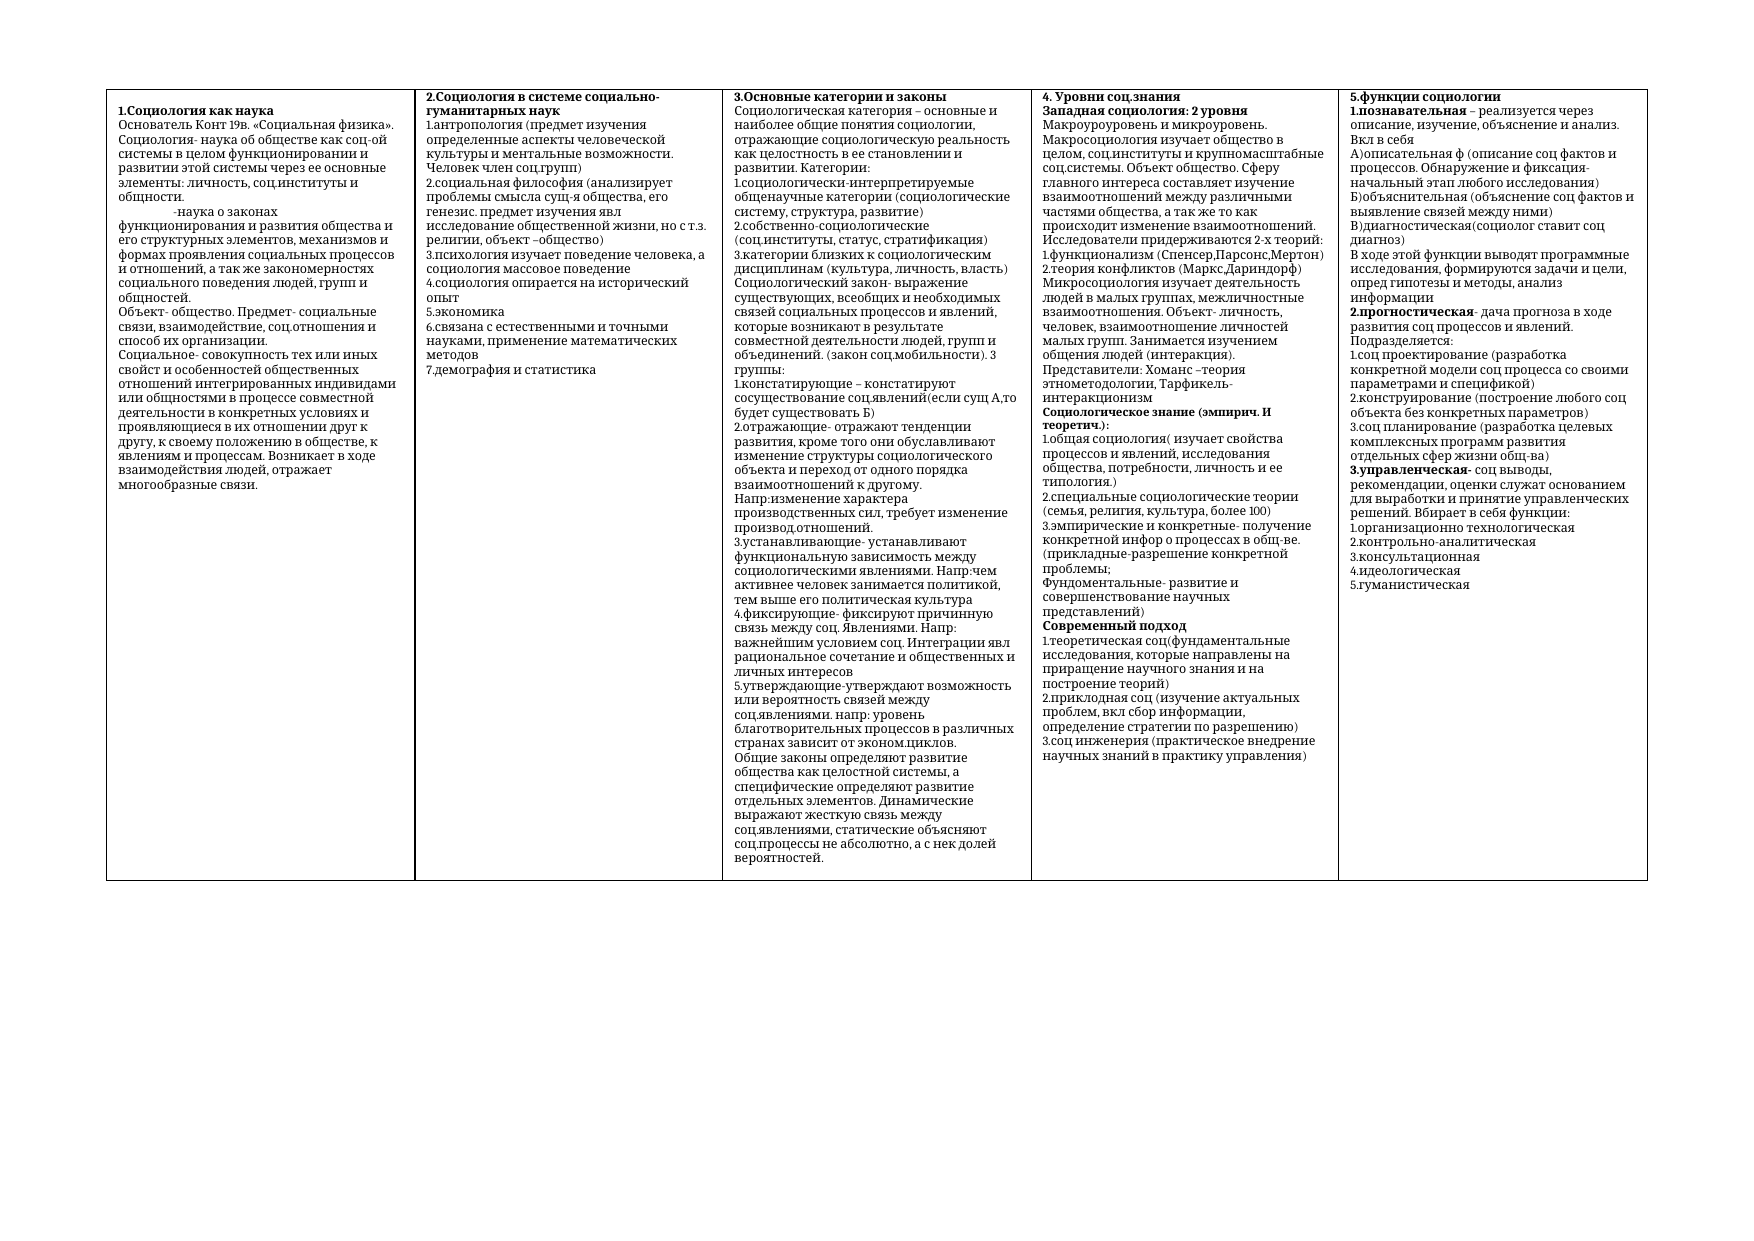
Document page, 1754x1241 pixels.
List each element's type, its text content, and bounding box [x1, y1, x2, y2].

table_header 5.функции социологии 1.познавательная – реализуется через описание, изучение, объяснение и анализ. Вкл в себя А)описательная ф (описание соц фактов и процессов. Обнаружение и фиксация- начальный этап любого исследования) Б)объяснительная (объяснение соц фактов и выявление связей между ними) В)диагностическая(социолог ставит соц диагноз) В ходе этой функции выводят программные исследования, формируются задачи и цели, опред гипотезы и методы, анализ информации 2.прогностическая- дача прогноза в ходе развития соц процессов и явлений. Подразделяется: 1.соц проектирование (разработка конкретной модели соц процесса со своими параметрами и спецификой) 2.конструирование (построение любого соц объекта без конкретных параметров) 3.соц планирование (разработка целевых комплексных программ развития отдельных сфер жизни общ-ва) 3.управленческая- соц выводы, рекомендации, оценки служат основанием для выработки и принятие управленческих решений. Вбирает в себя функции: 1.организационно технологическая 2.контрольно-аналитическая 3.консультационная 4.идеологическая 5.гуманистическая [1339, 90, 1647, 880]
table_header 3.Основные категории и законы Социологическая категория – основные и наиболее общие понятия социологии, отражающие социологическую реальность как целостность в ее становлении и развитии. Категории: 1.социологически-интерпретируемые общенаучные категории (социологические систему, структура, развитие) 2.собственно-социологические (соц.институты, статус, стратификация) 3.категории близких к социологическим дисциплинам (культура, личность, власть) Социологический закон- выражение существующих, всеобщих и необходимых связей социальных процессов и явлений, которые возникают в результате совместной деятельности людей, групп и объединений. (закон соц.мобильности). 3 группы: 1.констатирующие – констатируют сосуществование соц.явлений(если сущ А,то будет существовать Б) 2.отражающие- отражают тенденции развития, кроме того они обуславливают изменение структуры социологического объекта и переход от одного порядка взаимоотношений к другому. Напр:изменение характера производственных сил, требует изменение производ.отношений. 3.устанавливающие- устанавливают функциональную зависимость между социологическими явлениями. Напр:чем активнее человек занимается политикой, тем выше его политическая культура 4.фиксирующие- фиксируют причинную связь между соц. Явлениями. Напр: важнейшим условием соц. Интеграции явл рациональное сочетание и общественных и личных интересов 5.утверждающие-утверждают возможность или вероятность связей между соц.явлениями. напр: уровень благотворительных процессов в различных странах зависит от эконом.циклов. Общие законы определяют развитие общества как целостной системы, а специфические определяют развитие отдельных элементов. Динамические выражают жесткую связь между соц.явлениями, статические объясняют соц.процессы не абсолютно, а с нек долей вероятностей. [723, 90, 1031, 880]
table_header 4. Уровни соц.знания Западная социология: 2 уровня Макроуроуровень и микроуровень. Макросоциология изучает общество в целом, соц.институты и крупномасштабные соц.системы. Объект общество. Сферу главного интереса составляет изучение взаимоотношений между различными частями общества, а так же то как происходит изменение взаимоотношений. Исследователи придерживаются 2-х теорий: 1.функционализм (Спенсер,Парсонс,Мертон) 2.теория конфликтов (Маркс,Дариндорф) Микросоциология изучает деятельность людей в малых группах, межличностные взаимоотношения. Объект- личность, человек, взаимоотношение личностей малых групп. Занимается изучением общения людей (интеракция). Представители: Хоманс –теория этнометодологии, Тарфикель- интеракционизм Социологическое знание (эмпирич. И теоретич.): 1.общая социология( изучает свойства процессов и явлений, исследования общества, потребности, личность и ее типология.) 2.специальные социологические теории (семья, религия, культура, более 100) 3.эмпирические и конкретные- получение конкретной инфор о процессах в общ-ве. (прикладные-разрешение конкретной проблемы; Фундоментальные- развитие и совершенствование научных представлений) Современный подход 1.теоретическая соц(фундаментальные исследования, которые направлены на приращение научного знания и на построение теорий) 2.приклодная соц (изучение актуальных проблем, вкл сбор информации, определение стратегии по разрешению) 3.соц инженерия (практическое внедрение научных знаний в практику управления) [1032, 90, 1338, 880]
table_header 1.Социология как наука Основатель Конт 19в. «Социальная физика». Социология- наука об обществе как соц-ой системы в целом функционировании и развитии этой системы через ее основные элементы: личность, соц.институты и общности. -наука о законах функционирования и развития общества и его структурных элементов, механизмов и формах проявления социальных процессов и отношений, а так же закономерностях социального поведения людей, групп и общностей. Объект- общество. Предмет- социальные связи, взаимодействие, соц.отношения и способ их организации. Социальное- совокупность тех или иных свойст и особенностей общественных отношений интегрированных индивидами или общностями в процессе совместной деятельности в конкретных условиях и проявляющиеся в их отношении друг к другу, к своему положению в обществе, к явлениям и процессам. Возникает в ходе взаимодействия людей, отражает многообразные связи. [107, 90, 414, 880]
table_header 2.Социология в системе социально-гуманитарных наук 1.антропология (предмет изучения определенные аспекты человеческой культуры и ментальные возможности. Человек член соц.групп) 2.социальная философия (анализирует проблемы смысла сущ-я общества, его генезис. предмет изучения явл исследование общественной жизни, но с т.з. религии, объект –общество) 3.психология изучает поведение человека, а социология массовое поведение 4.социология опирается на исторический опыт 5.экономика 6.связана с естественными и точными науками, применение математических методов 7.демография и статистика [416, 90, 722, 880]
